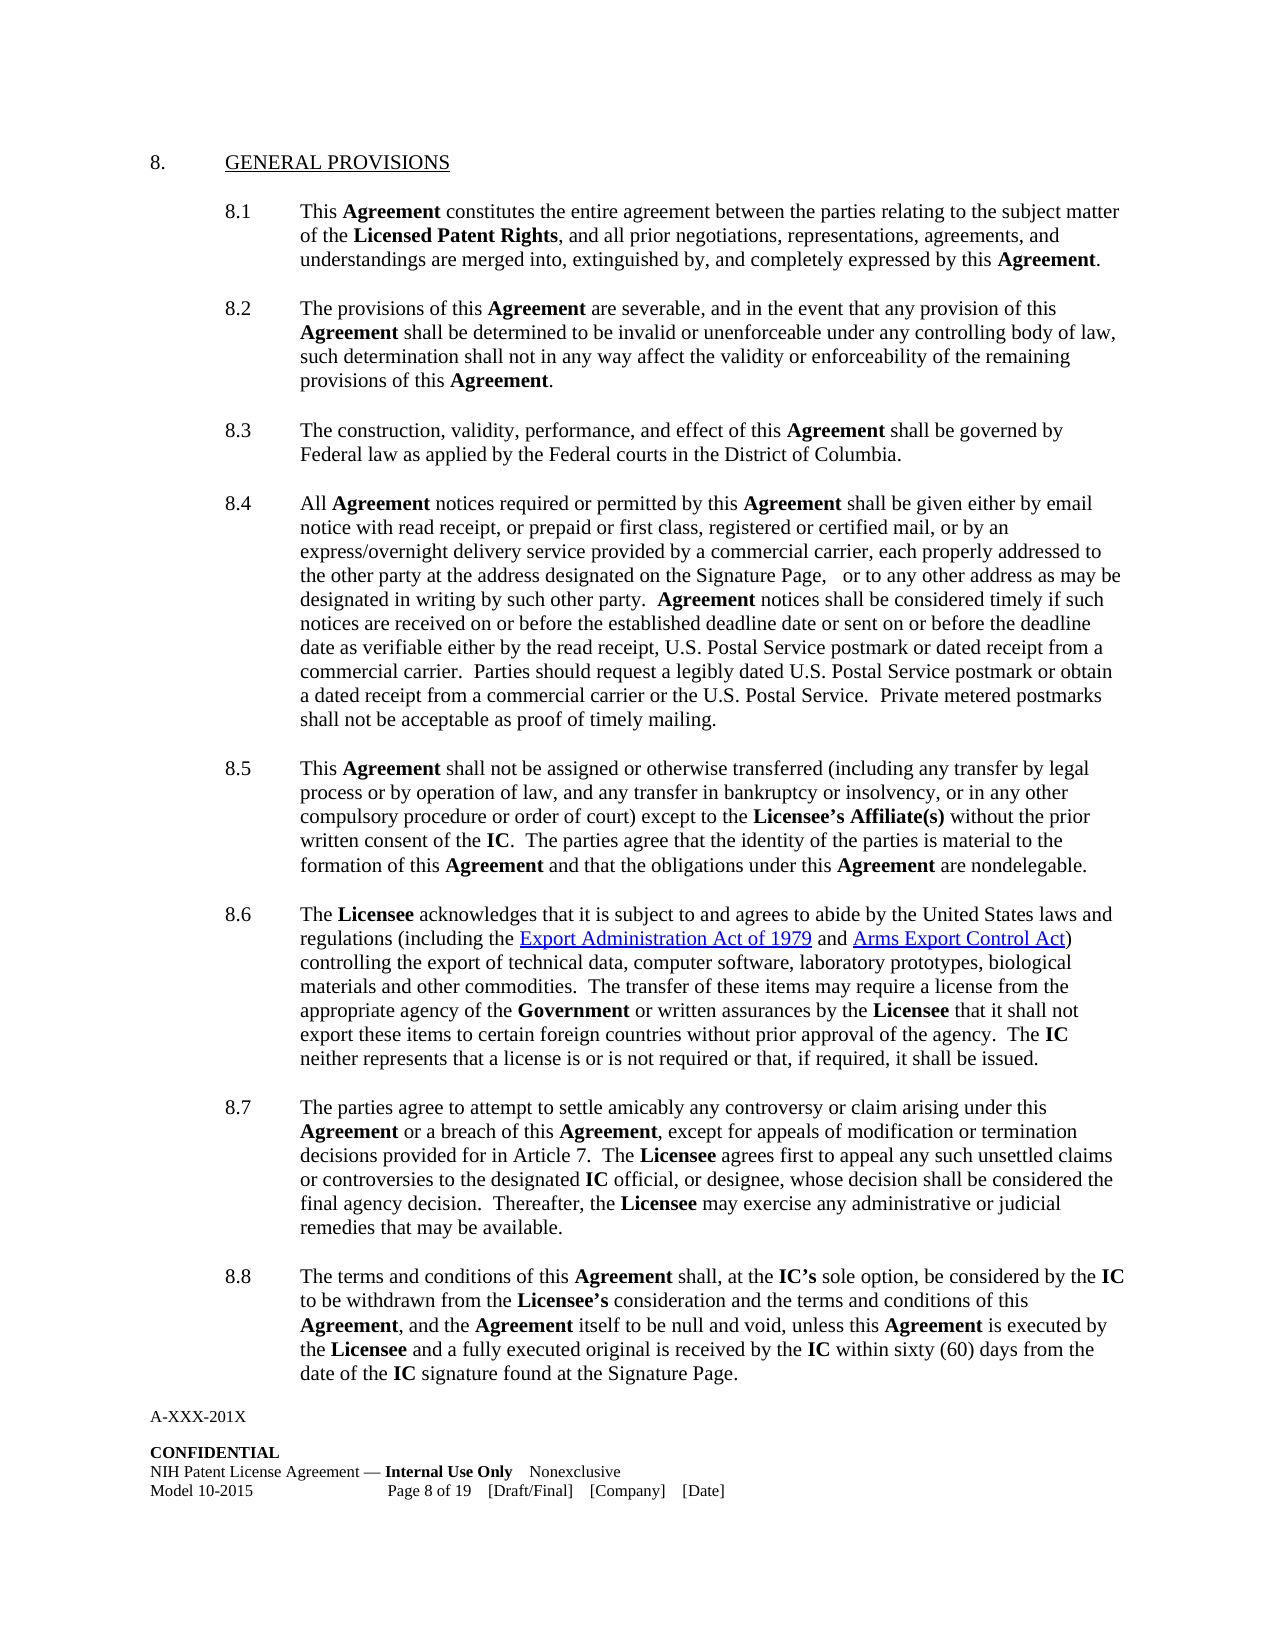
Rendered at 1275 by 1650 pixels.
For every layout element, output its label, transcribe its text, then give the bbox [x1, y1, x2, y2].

text All Agreement notices required or permitted by this Agreement shall be given either by email notice with read receipt, or prepaid or first class, registered or certified mail, or by an express/overnight delivery service provided by a commercial carrier, each properly addressed to the other party at the address designated on the Signature Page, or to any other address as may be designated in writing by such other party. Agreement notices shall be considered timely if such notices are received on or before the established deadline date or sent on or before the deadline date as verifiable either by the read receipt, U.S. Postal Service postmark or dated receipt from a commercial carrier. Parties should request a legibly dated U.S. Postal Service postmark or obtain a dated receipt from a commercial carrier or the U.S. Postal Service. Private metered postmarks shall not be acceptable as proof of timely mailing. [225, 491, 1125, 731]
text The terms and conditions of this Agreement shall, at the IC’s sole option, be considered by the IC to be withdrawn from the Licensee’s consideration and the terms and conditions of this Agreement, and the Agreement itself to be null and void, unless this Agreement is executed by the Licensee and a fully executed original is received by the IC within sixty (60) days from the date of the IC signature found at the Signature Page. [225, 1264, 1125, 1385]
text This Agreement shall not be assigned or otherwise transferred (including any transfer by legal process or by operation of law, and any transfer in bankruptcy or insolvency, or in any other compulsory procedure or order of court) except to the Licensee’s Affiliate(s) without the prior written consent of the IC. The parties agree that the identity of the parties is material to the formation of this Agreement and that the obligations under this Agreement are nondelegable. [225, 756, 1125, 877]
text The provisions of this Agreement are severable, and in the event that any provision of this Agreement shall be determined to be invalid or unenforceable under any controlling body of law, such determination shall not in any way affect the validity or enforceability of the remaining provisions of this Agreement. [225, 296, 1125, 392]
text This Agreement constitutes the entire agreement between the parties relating to the subject matter of the Licensed Patent Rights, and all prior negotiations, representations, agreements, and understandings are merged into, extinguished by, and completely expressed by this Agreement. [225, 199, 1125, 271]
text GENERAL PROVISIONS [150, 150, 1125, 174]
text The Licensee acknowledges that it is subject to and agrees to abide by the United States laws and regulations (including the Export Administration Act of 1979 and Arms Export Control Act) controlling the export of technical data, computer software, laboratory prototypes, biological materials and other commodities. The transfer of these items may require a license from the appropriate agency of the Government or written assurances by the Licensee that it shall not export these items to certain foreign countries without prior approval of the agency. The IC neither represents that a license is or is not required or that, if required, it shall be issued. [225, 902, 1125, 1070]
text The construction, validity, performance, and effect of this Agreement shall be governed by Federal law as applied by the Federal courts in the District of Columbia. [225, 417, 1125, 466]
text The parties agree to attempt to settle amicably any controversy or claim arising under this Agreement or a breach of this Agreement, except for appeals of modification or termination decisions provided for in Article 7. The Licensee agrees first to appeal any such unsettled claims or controversies to the designated IC official, or designee, whose decision shall be considered the final agency decision. Thereafter, the Licensee may exercise any administrative or judicial remedies that may be available. [225, 1095, 1125, 1239]
